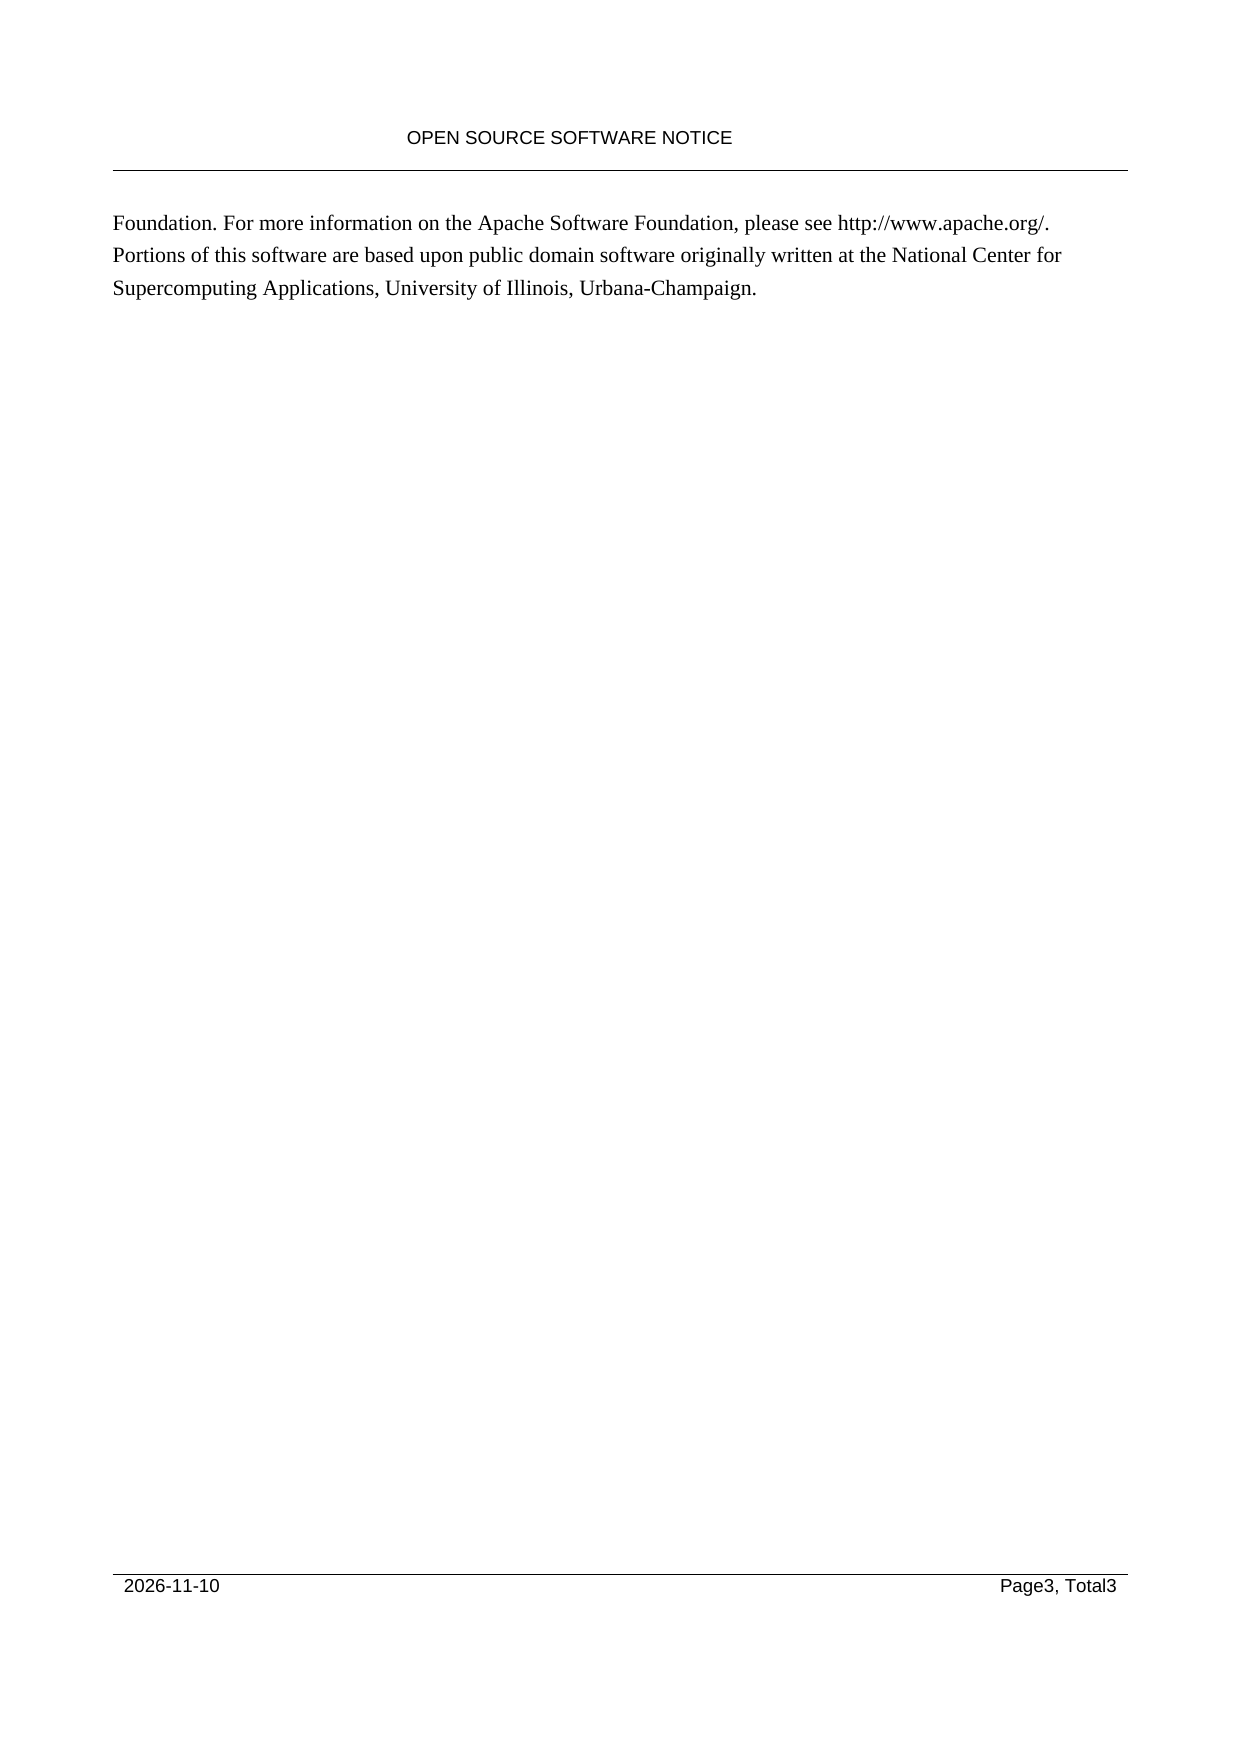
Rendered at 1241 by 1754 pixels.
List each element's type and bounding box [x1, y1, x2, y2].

text [112, 206, 1128, 304]
